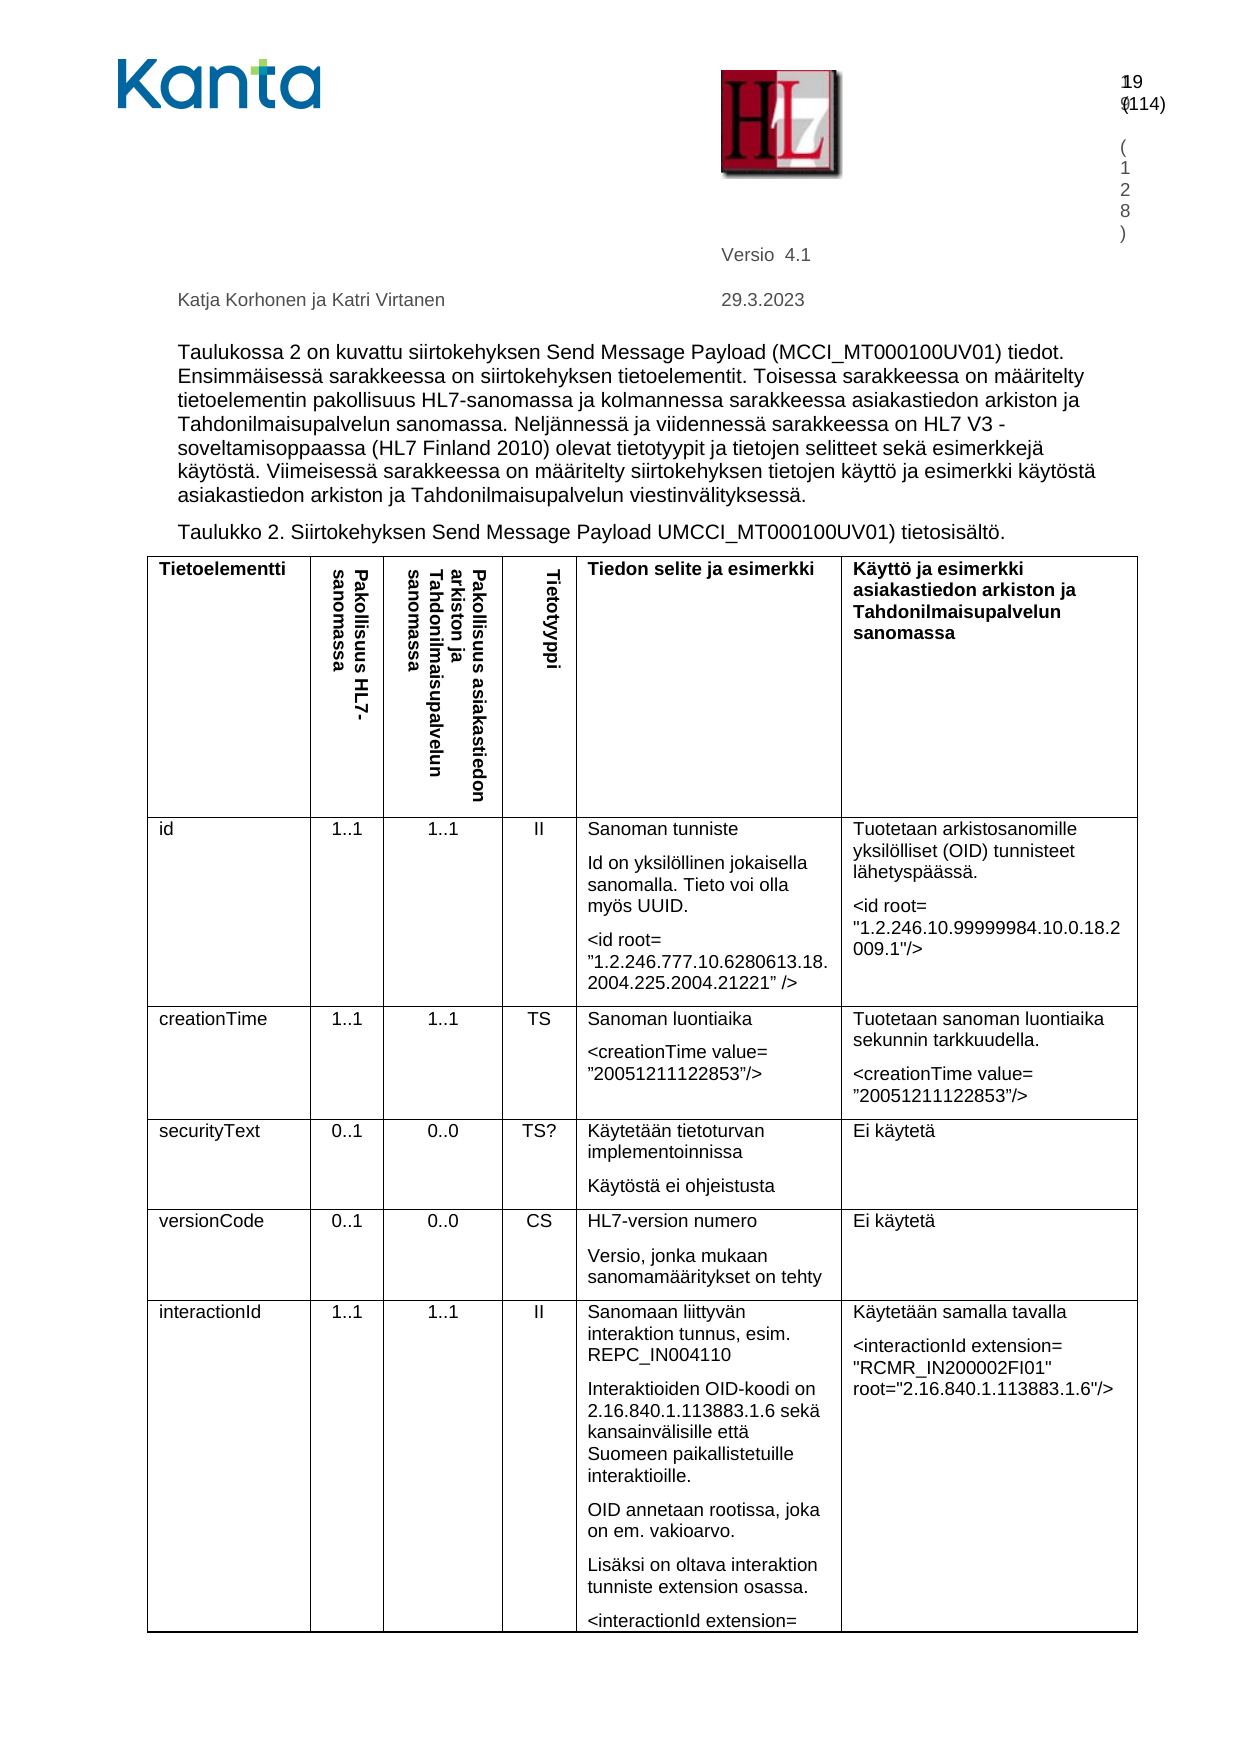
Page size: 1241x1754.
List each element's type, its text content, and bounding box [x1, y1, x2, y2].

table_cell interactionId [148, 1301, 310, 1631]
text Taulukko 2. Siirtokehyksen Send Message Payload UMCCI_MT000100UV01) tietosisältö. [177, 520, 1122, 544]
table_cell 0..1 [311, 1210, 383, 1300]
table_header Pakollisuus HL7-sanomassa [311, 557, 383, 817]
table_cell 0..1 [311, 1120, 383, 1209]
table_cell 1..1 [311, 1007, 383, 1118]
table_cell Käytetään tietoturvan implementoinnissa Käytöstä ei ohjeistusta [577, 1120, 841, 1209]
table_cell Ei käytetä [842, 1120, 1137, 1209]
table_cell creationTime [148, 1007, 310, 1118]
table_header Tietoelementti [148, 557, 310, 817]
table_header Pakollisuus asiakastiedon arkiston ja Tahdonilmaisupalvelun sanomassa [384, 557, 502, 817]
table_cell versionCode [148, 1210, 310, 1300]
table_cell TS [503, 1007, 576, 1118]
table_cell securityText [148, 1120, 310, 1209]
text Taulukossa 2 on kuvattu siirtokehyksen Send Message Payload (MCCI_MT000100UV01) tiedot. Ensimmäisessä sarakkeessa on siirtokehyksen tietoelementit. Toisessa sarakkeessa on määritelty tietoelementin pakollisuus HL7-sanomassa ja kolmannessa sarakkeessa asiakastiedon arkiston ja Tahdonilmaisupalvelun sanomassa. Neljännessä ja viidennessä sarakkeessa on HL7 V3 -soveltamisoppaassa (HL7 Finland 2010) olevat tietotyypit ja tietojen selitteet sekä esimerkkejä käytöstä. Viimeisessä sarakkeessa on määritelty siirtokehyksen tietojen käyttö ja esimerkki käytöstä asiakastiedon arkiston ja Tahdonilmaisupalvelun viestinvälityksessä. [177, 339, 1122, 507]
table_header Tietotyyppi [503, 557, 576, 817]
picture [118, 59, 321, 109]
table_cell 0..0 [384, 1120, 502, 1209]
table_cell Sanoman luontiaika <creationTime value= ”20051211122853”/> [577, 1007, 841, 1118]
table_header Käyttö ja esimerkki asiakastiedon arkiston ja Tahdonilmaisupalvelun sanomassa [842, 557, 1137, 817]
table_cell 1..1 [384, 1301, 502, 1631]
table_cell Sanomaan liittyvän interaktion tunnus, esim. REPC_IN004110 Interaktioiden OID-koodi on 2.16.840.1.113883.1.6 sekä kansainvälisille että Suomeen paikallistetuille interaktioille. OID annetaan rootissa, joka on em. vakioarvo. Lisäksi on oltava interaktion tunniste extension osassa. <interactionId extension= "RCMR_IN000302FI01" root="2.16.840.1.113883.1.6"/> [577, 1301, 841, 1631]
table_cell 1..1 [311, 1301, 383, 1631]
table_header Tiedon selite ja esimerkki [577, 557, 841, 817]
picture [721, 70, 844, 179]
table_cell CS [503, 1210, 576, 1300]
table_cell Sanoman tunniste Id on yksilöllinen jokaisella sanomalla. Tieto voi olla myös UUID. <id root= ”1.2.246.777.10.6280613.18.2004.225.2004.21221” /> [577, 818, 841, 1006]
table_cell Tuotetaan sanoman luontiaika sekunnin tarkkuudella. <creationTime value= ”20051211122853”/> [842, 1007, 1137, 1118]
table_cell 1..1 [384, 1007, 502, 1118]
table_cell II [503, 818, 576, 1006]
table_cell Ei käytetä [842, 1210, 1137, 1300]
table_cell 1..1 [384, 818, 502, 1006]
table_cell 0..0 [384, 1210, 502, 1300]
table_cell TS? [503, 1120, 576, 1209]
table_cell id [148, 818, 310, 1006]
table_cell Käytetään samalla tavalla <interactionId extension= "RCMR_IN200002FI01" root="2.16.840.1.113883.1.6"/> [842, 1301, 1137, 1631]
table_cell 1..1 [311, 818, 383, 1006]
table_cell HL7-version numero Versio, jonka mukaan sanomamääritykset on tehty [577, 1210, 841, 1300]
table_cell Tuotetaan arkistosanomille yksilölliset (OID) tunnisteet lähetyspäässä. <id root= "1.2.246.10.99999984.10.0.18.2009.1"/> [842, 818, 1137, 1006]
table_cell II [503, 1301, 576, 1631]
